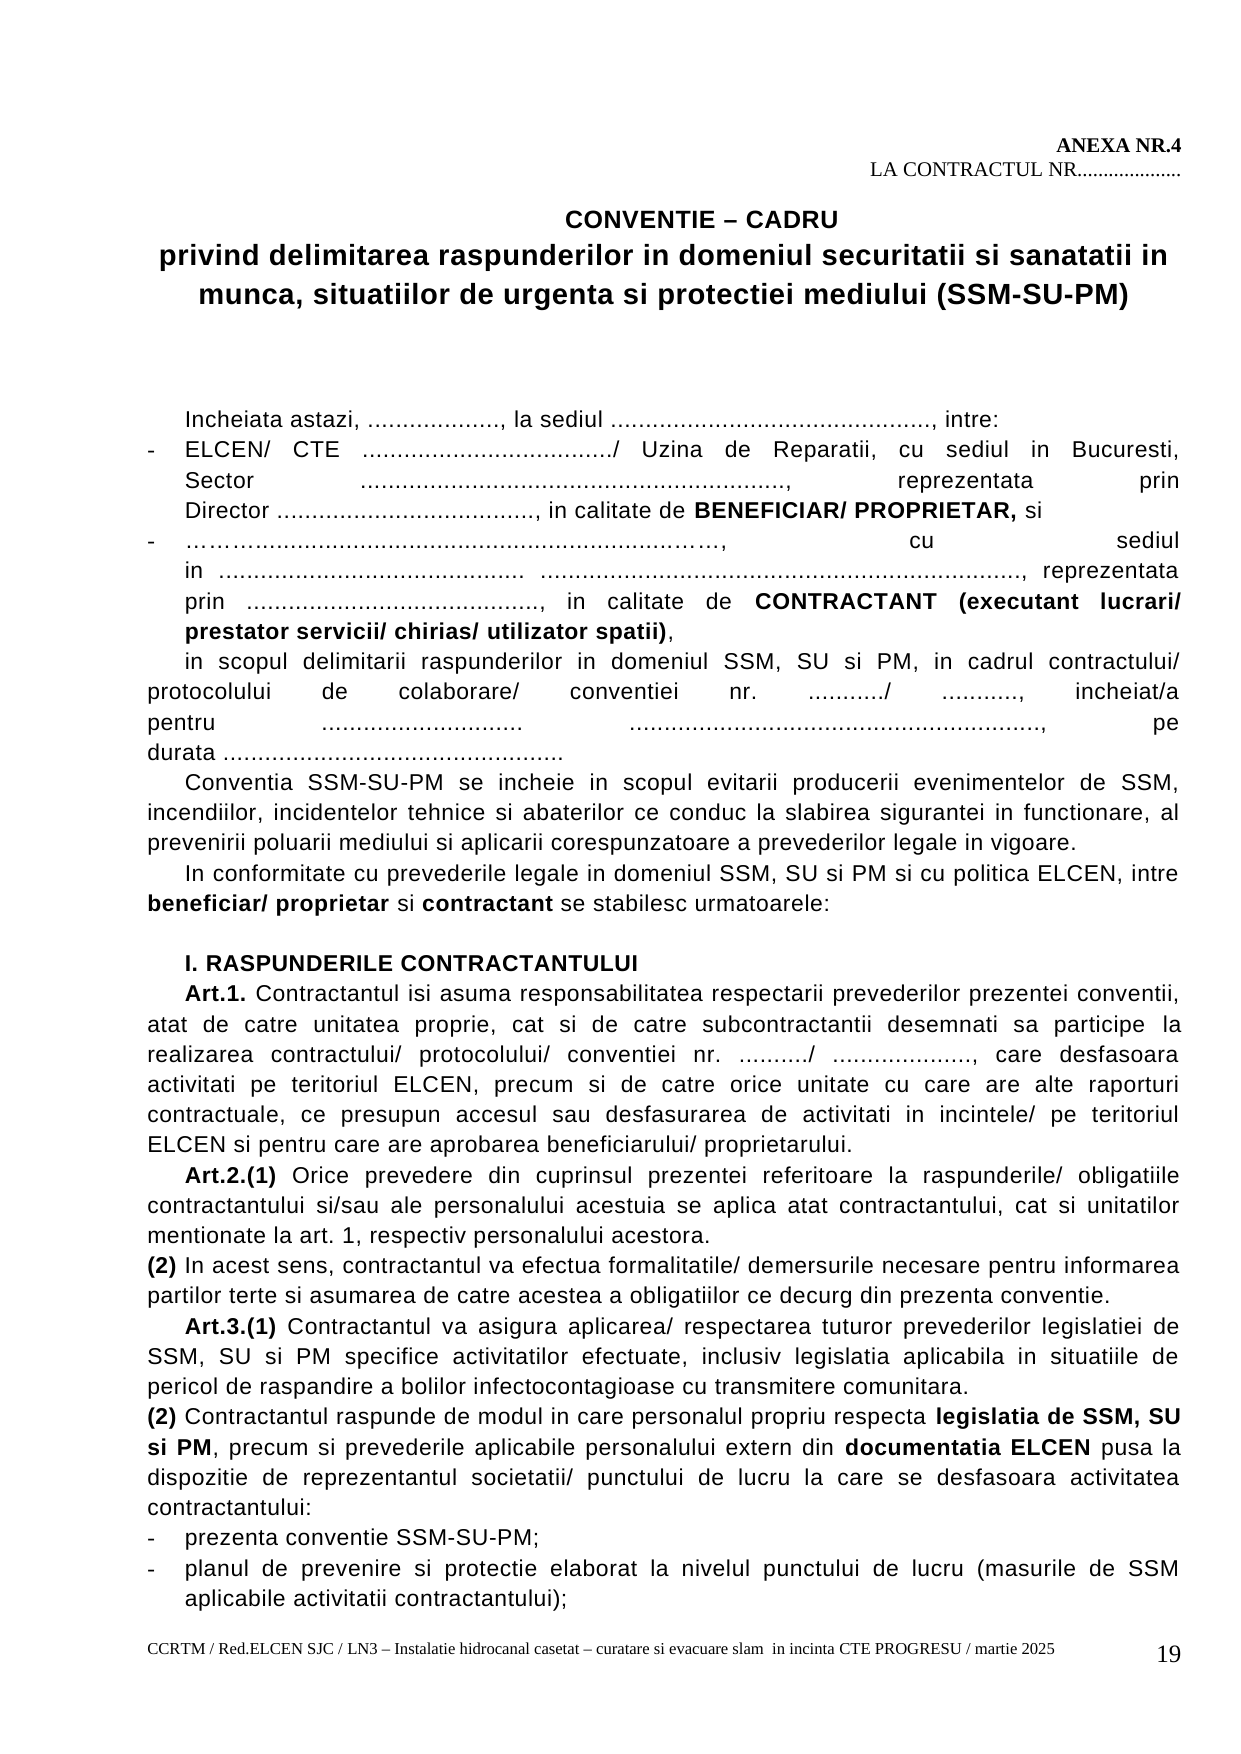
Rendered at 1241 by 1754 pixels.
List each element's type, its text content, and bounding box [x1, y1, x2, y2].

text Art.1. Contractantul isi asuma responsabilitatea respectarii prevederilor prezentei conventii, atat de catre unitatea proprie, cat si de catre subcontractantii desemnati sa participe la realizarea contractului/ protocolului/ conventiei nr. ........../ ...................., care desfasoara activitati pe teritoriul ELCEN, precum si de catre orice unitate cu care are alte raporturi contractuale, ce presupun accesul sau desfasurarea de activitati in incintele/ pe teritoriul ELCEN si pentru care are aprobarea beneficiarului/ proprietarului. [147, 980, 1181, 1158]
text I. RASPUNDERILE CONTRACTANTULUI [147, 950, 1181, 976]
text Art.2.(1) Orice prevedere din cuprinsul prezentei referitoare la raspunderile/ obligatiile contractantului si/sau ale personalului acestuia se aplica atat contractantului, cat si unitatilor mentionate la art. 1, respectiv personalului acestora. [147, 1162, 1181, 1248]
text (2) Contractantul raspunde de modul in care personalul propriu respecta legislatia de SSM, SU si PM, precum si prevederile aplicabile personalului extern din documentatia ELCEN pusa la dispozitie de reprezentantul societatii/ punctului de lucru la care se desfasoara activitatea contractantului: [147, 1403, 1181, 1520]
text In conformitate cu prevederile legale in domeniul SSM, SU si PM si cu politica ELCEN, intre beneficiar/ proprietar si contractant se stabilesc urmatoarele: [147, 859, 1181, 916]
text Art.3.(1) Contractantul va asigura aplicarea/ respectarea tuturor prevederilor legislatiei de SSM, SU si PM specifice activitatilor efectuate, inclusiv legislatia aplicabila in situatiile de pericol de raspandire a bolilor infectocontagioase cu transmitere comunitara. [147, 1313, 1181, 1399]
text Incheiata astazi, ..................., la sediul .............................................., intre: [147, 406, 1181, 432]
text (2) In acest sens, contractantul va efectua formalitatile/ demersurile necesare pentru informarea partilor terte si asumarea de catre acestea a obligatiilor ce decurg din prezenta conventie. [147, 1252, 1181, 1309]
list ………............................................................……, cu sediul in ............................................ ....................................................................., reprezentata prin .........................................., in calitate de CONTRACTANT (executant lucrari/ prestator servicii/ chirias/ utilizator spatii), [147, 527, 1181, 644]
list prezenta conventie SSM-SU-PM; [147, 1524, 1181, 1551]
text Conventia SSM-SU-PM se incheie in scopul evitarii producerii evenimentelor de SSM, incendiilor, incidentelor tehnice si abaterilor ce conduc la slabirea sigurantei in functionare, al prevenirii poluarii mediului si aplicarii corespunzatoare a prevederilor legale in vigoare. [147, 769, 1181, 856]
list planul de prevenire si protectie elaborat la nivelul punctului de lucru (masurile de SSM aplicabile activitatii contractantului); [147, 1554, 1181, 1611]
subtitle CONVENTIE – CADRU [147, 205, 1181, 234]
text privind delimitarea raspunderilor in domeniul securitatii si sanatatii in munca, situatiilor de urgenta si protectiei mediului (SSM-SU-PM) [147, 238, 1181, 311]
list ELCEN/ CTE ..................................../ Uzina de Reparatii, cu sediul in Bucuresti, Sector ............................................................., reprezentata prin Director ....................................., in calitate de BENEFICIAR/ PROPRIETAR, si [147, 436, 1181, 523]
text LA CONTRACTUL NR.................... [147, 157, 1181, 181]
text in scopul delimitarii raspunderilor in domeniul SSM, SU si PM, in cadrul contractului/ protocolului de colaborare/ conventiei nr. .........../ ..........., incheiat/a pentru ............................. ..........................................................., pe durata ................................................. [147, 648, 1181, 765]
text ANEXA NR.4 [147, 133, 1181, 157]
